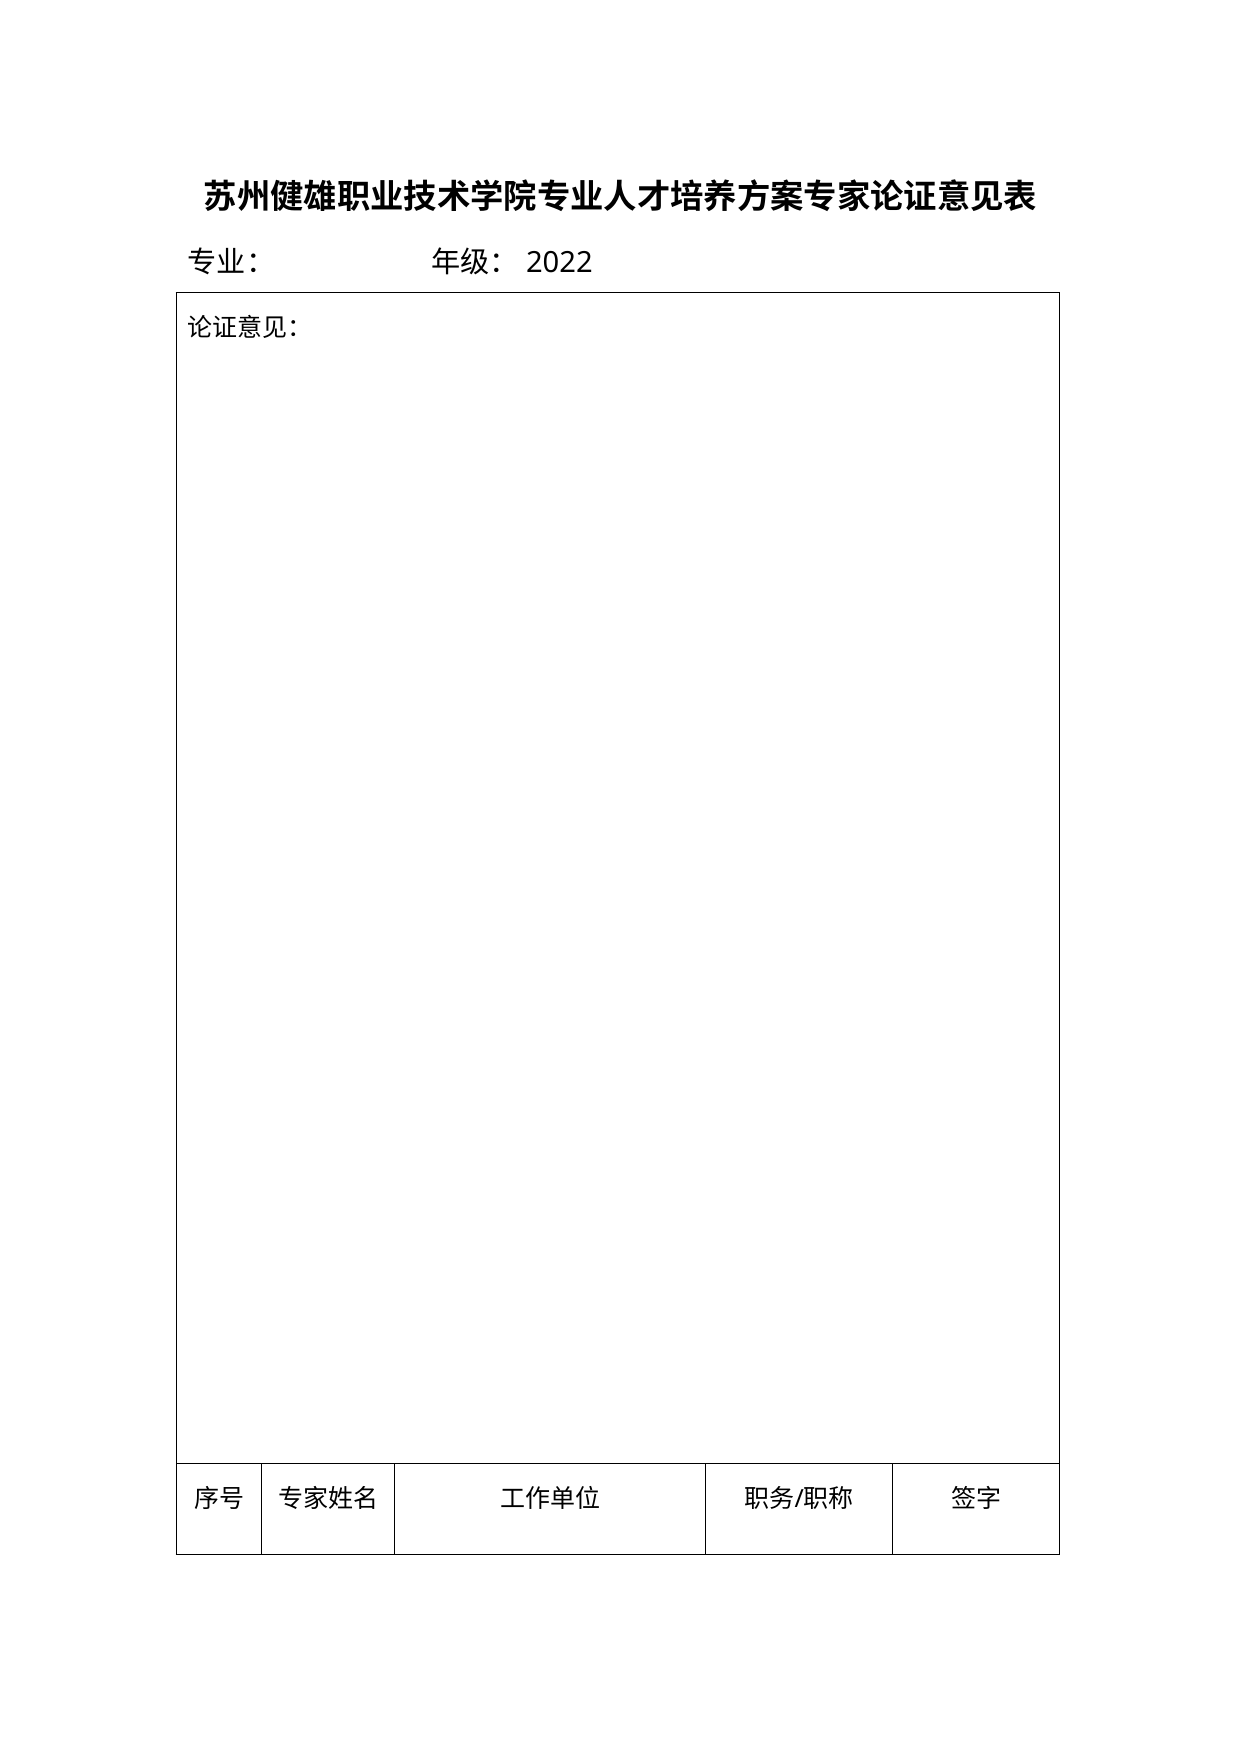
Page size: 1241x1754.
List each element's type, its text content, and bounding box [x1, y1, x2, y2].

text 专业： 年级： 2022 [187, 227, 1053, 292]
table_cell 工作单位 [395, 1464, 705, 1554]
table_header 论证意见： [177, 293, 1059, 1463]
table_cell 专家姓名 [262, 1464, 394, 1554]
text 苏州健雄职业技术学院专业人才培养方案专家论证意见表 [187, 162, 1053, 227]
table_cell 序号 [177, 1464, 261, 1554]
table_cell 职务/职称 [706, 1464, 892, 1554]
table_cell 签字 [893, 1464, 1059, 1554]
